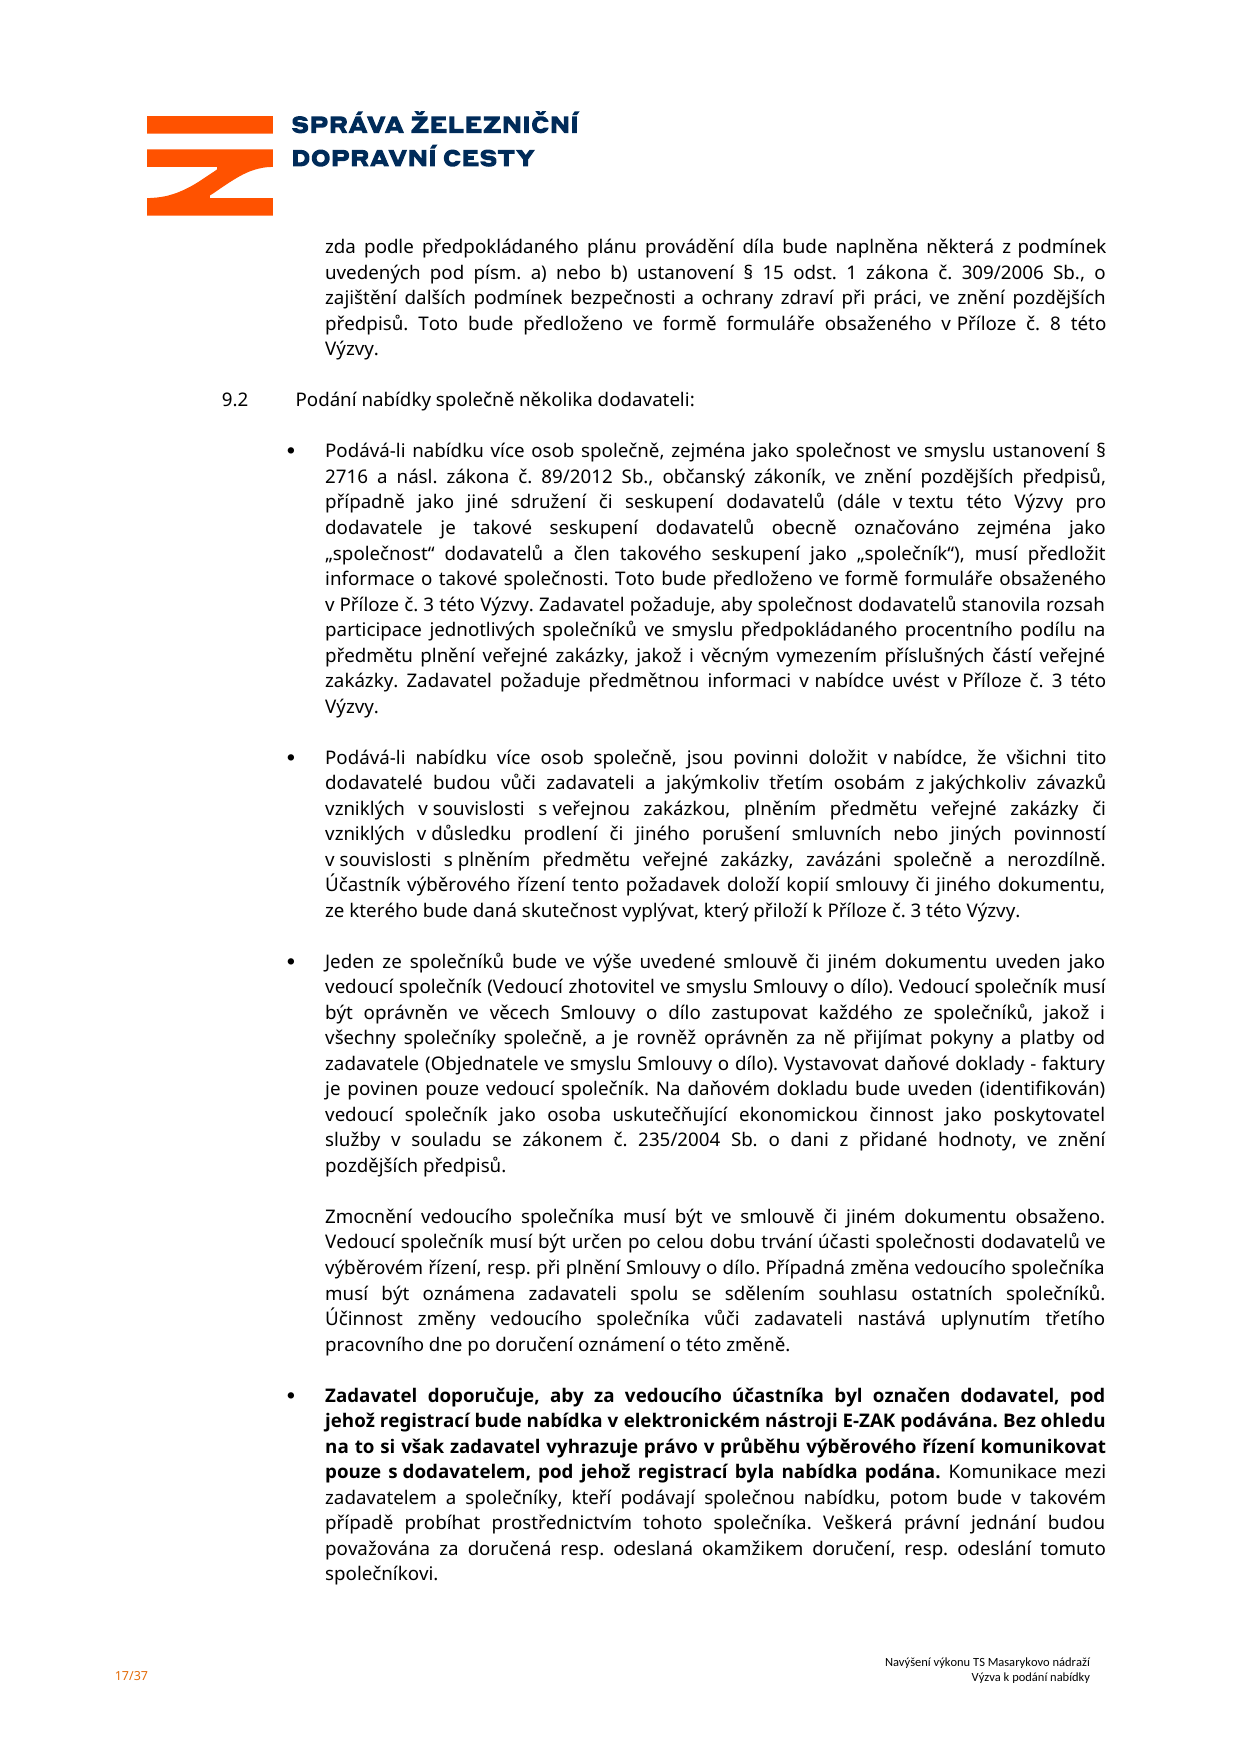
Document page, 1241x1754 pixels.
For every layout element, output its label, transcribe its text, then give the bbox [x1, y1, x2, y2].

text Zmocnění vedoucího společníka musí být ve smlouvě či jiném dokumentu obsaženo. Vedoucí společník musí být určen po celou dobu trvání účasti společnosti dodavatelů ve výběrovém řízení, resp. při plnění Smlouvy o dílo. Případná změna vedoucího společníka musí být oznámena zadavateli spolu se sdělením souhlasu ostatních společníků. Účinnost změny vedoucího společníka vůči zadavateli nastává uplynutím třetího pracovního dne po doručení oznámení o této změně. [325, 1203, 1106, 1356]
list Podání nabídky společně několika dodavateli: [222, 387, 1106, 412]
list Podává-li nabídku více osob společně, zejména jako společnost ve smyslu ustanovení § 2716 a násl. zákona č. 89/2012 Sb., občanský zákoník, ve znění pozdějších předpisů, případně jako jiné sdružení či seskupení dodavatelů (dále v textu této Výzvy pro dodavatele je takové seskupení dodavatelů obecně označováno zejména jako „společnost“ dodavatelů a člen takového seskupení jako „společník“), musí předložit informace o takové společnosti. Toto bude předloženo ve formě formuláře obsaženého v Příloze č. 3 této Výzvy. Zadavatel požaduje, aby společnost dodavatelů stanovila rozsah participace jednotlivých společníků ve smyslu předpokládaného procentního podílu na předmětu plnění veřejné zakázky, jakož i věcným vymezením příslušných částí veřejné zakázky. Zadavatel požaduje předmětnou informaci v nabídce uvést v Příloze č. 3 této Výzvy. [288, 438, 1106, 718]
list Zadavatel doporučuje, aby za vedoucího účastníka byl označen dodavatel, pod jehož registrací bude nabídka v elektronickém nástroji E-ZAK podávána. Bez ohledu na to si však zadavatel vyhrazuje právo v průběhu výběrového řízení komunikovat pouze s dodavatelem, pod jehož registrací byla nabídka podána. Komunikace mezi zadavatelem a společníky, kteří podávají společnou nabídku, potom bude v takovém případě probíhat prostřednictvím tohoto společníka. Veškerá právní jednání budou považována za doručená resp. odeslaná okamžikem doručení, resp. odeslání tomuto společníkovi. [288, 1382, 1106, 1586]
list Jeden ze společníků bude ve výše uvedené smlouvě či jiném dokumentu uveden jako vedoucí společník (Vedoucí zhotovitel ve smyslu Smlouvy o dílo). Vedoucí společník musí být oprávněn ve věcech Smlouvy o dílo zastupovat každého ze společníků, jakož i všechny společníky společně, a je rovněž oprávněn za ně přijímat pokyny a platby od zadavatele (Objednatele ve smyslu Smlouvy o dílo). Vystavovat daňové doklady - faktury je povinen pouze vedoucí společník. Na daňovém dokladu bude uveden (identifikován) vedoucí společník jako osoba uskutečňující ekonomickou činnost jako poskytovatel služby v souladu se zákonem č. 235/2004 Sb. o dani z přidané hodnoty, ve znění pozdějších předpisů. [288, 948, 1106, 1178]
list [288, 233, 1106, 361]
list Podává-li nabídku více osob společně, jsou povinni doložit v nabídce, že všichni tito dodavatelé budou vůči zadavateli a jakýmkoliv třetím osobám z jakýchkoliv závazků vzniklých v souvislosti s veřejnou zakázkou, plněním předmětu veřejné zakázky či vzniklých v důsledku prodlení či jiného porušení smluvních nebo jiných povinností v souvislosti s plněním předmětu veřejné zakázky, zavázáni společně a nerozdílně. Účastník výběrového řízení tento požadavek doloží kopií smlouvy či jiného dokumentu, ze kterého bude daná skutečnost vyplývat, který přiloží k Příloze č. 3 této Výzvy. [288, 744, 1106, 923]
